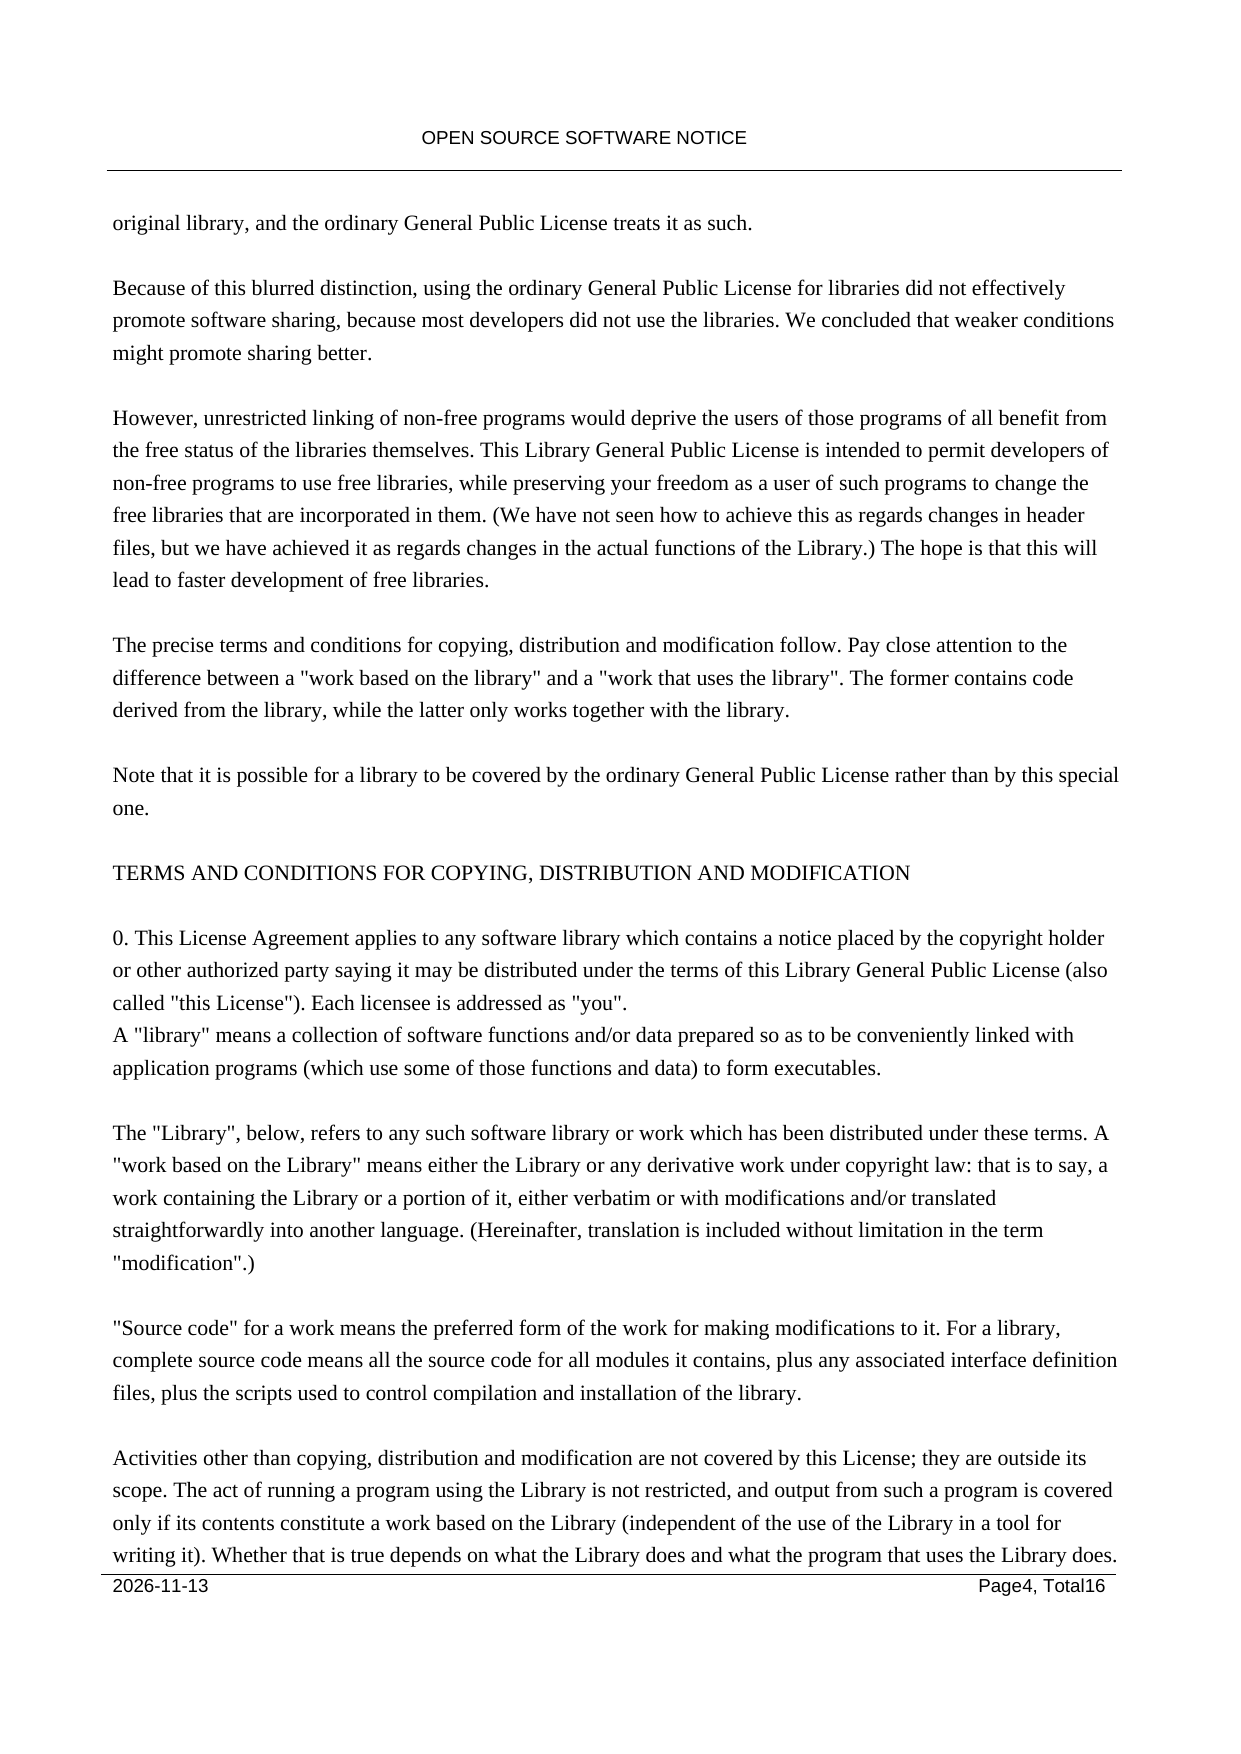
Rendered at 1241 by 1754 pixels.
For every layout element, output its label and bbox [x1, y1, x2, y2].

text [112, 206, 1128, 1571]
